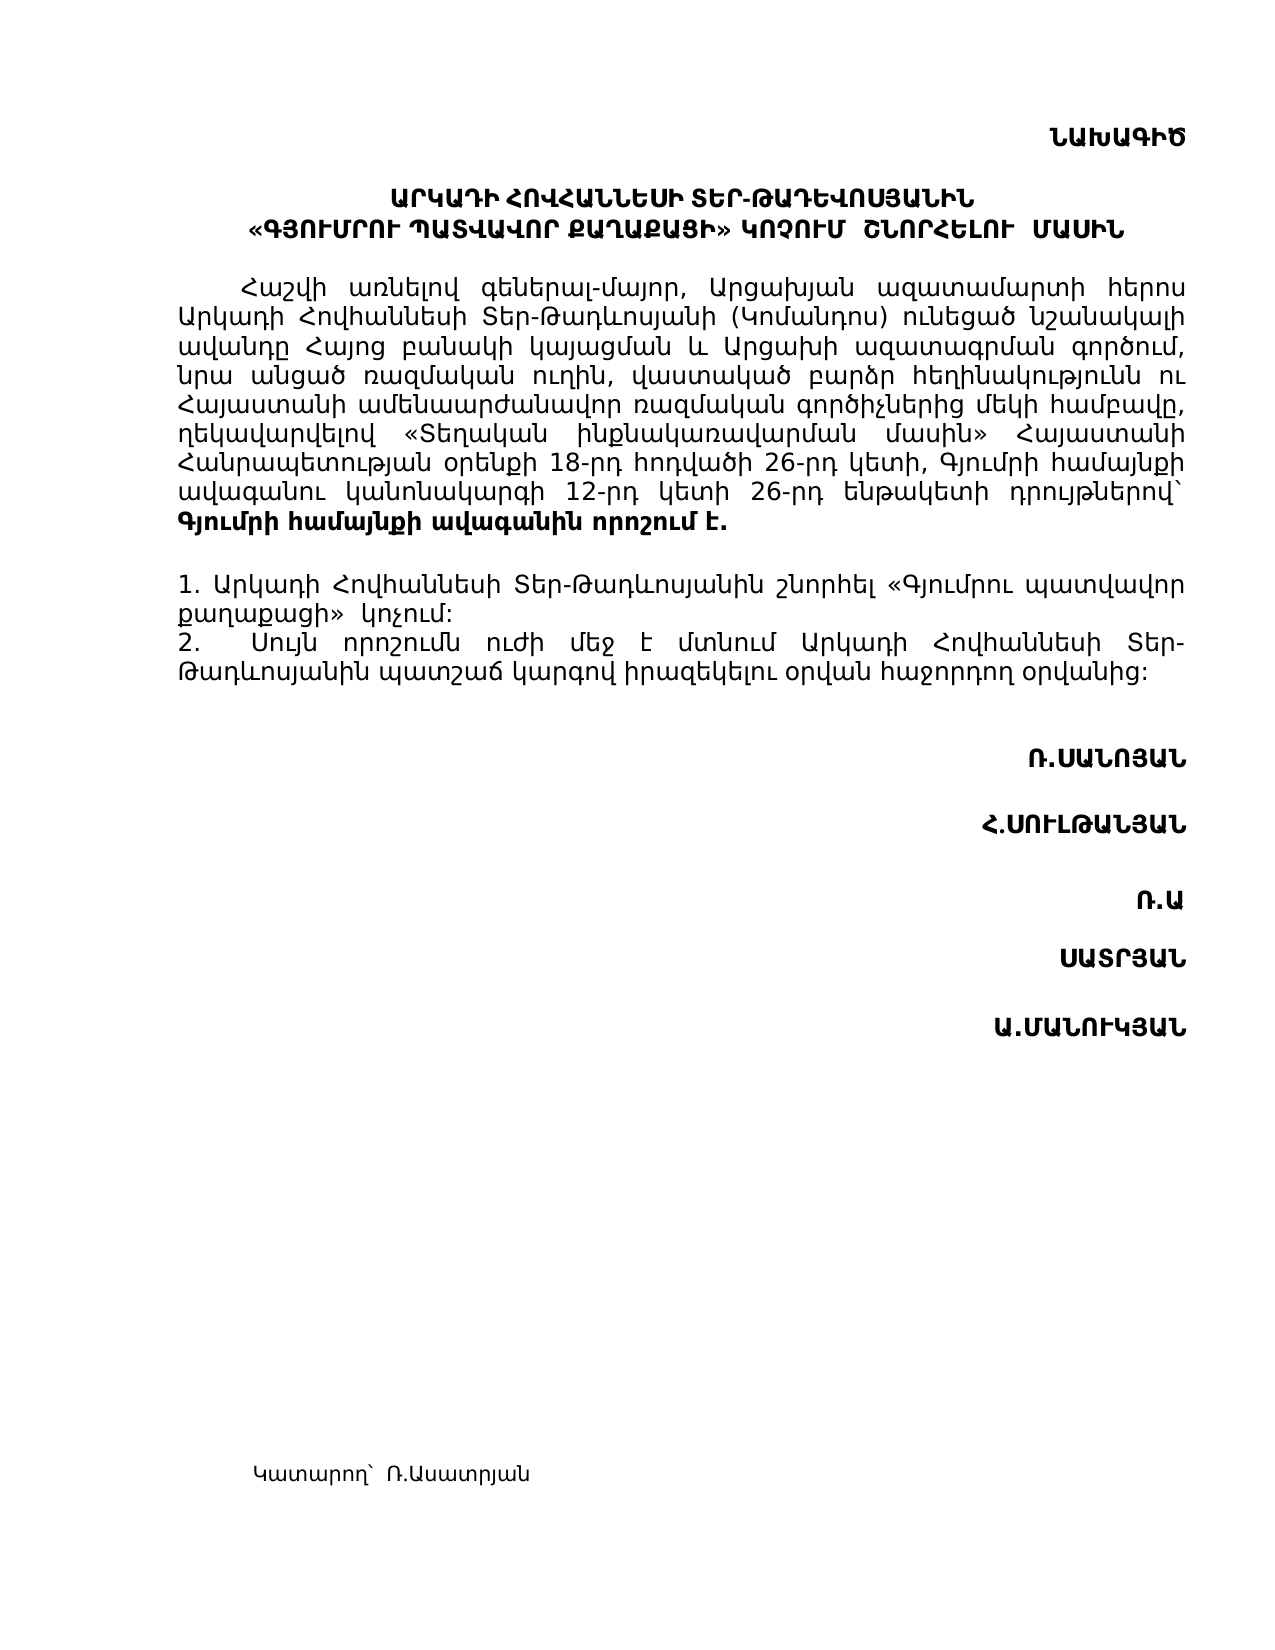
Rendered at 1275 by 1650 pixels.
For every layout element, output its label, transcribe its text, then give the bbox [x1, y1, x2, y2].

text Կատարող՝ Ռ.Ասատրյան [177, 1459, 1186, 1487]
text 2. Սույն որոշումն ուժի մեջ է մտնում Արկադի Հովհաննեսի Տեր-Թադևոսյանին պատշաճ կարգով իրազեկելու օրվան հաջորդող օրվանից: [177, 628, 1186, 687]
text Հ.ՍՈՒԼԹԱՆՅԱՆ [177, 807, 1186, 841]
text ՆԱԽԱԳԻԾ [177, 123, 1186, 152]
text Ա.ՄԱՆՈՒԿՅԱՆ [177, 1014, 1186, 1043]
text Հաշվի առնելով գեներալ-մայոր, Արցախյան ազատամարտի հերոս Արկադի Հովհաննեսի Տեր-Թադևոսյանի (Կոմանդոս) ունեցած նշանակալի ավանդը Հայոց բանակի կայացման և Արցախի ազատագրման գործում, նրա անցած ռազմական ուղին, վաստակած բարձր հեղինակությունն ու Հայաստանի ամենաարժանավոր ռազմական գործիչներից մեկի համբավը, ղեկավարվելով «Տեղական ինքնակառավարման մասին» Հայաստանի Հանրապետության օրենքի 18-րդ հոդվածի 26-րդ կետի, Գյումրի համայնքի ավագանու կանոնակարգի 12-րդ կետի 26-րդ ենթակետի դրույթներով` Գյումրի համայնքի ավագանին որոշում է. [177, 273, 1186, 536]
text 1. Արկադի Հովհաննեսի Տեր-Թադևոսյանին շնորհել «Գյումրու պատվավոր քաղաքացի» կոչում: [177, 570, 1186, 628]
text Ռ.ԱՍԱՏՐՅԱՆ [177, 886, 1186, 973]
text Ռ.ՍԱՆՈՅԱՆ [177, 744, 1186, 773]
text ԱՐԿԱԴԻ ՀՈՎՀԱՆՆԵՍԻ ՏԵՐ-ԹԱԴԵՎՈՍՅԱՆԻՆ [177, 181, 1186, 215]
text «ԳՅՈՒՄՐՈՒ ՊԱՏՎԱՎՈՐ ՔԱՂԱՔԱՑԻ» ԿՈՉՈՒՄ ՇՆՈՐՀԵԼՈՒ ՄԱՍԻՆ [177, 215, 1186, 244]
